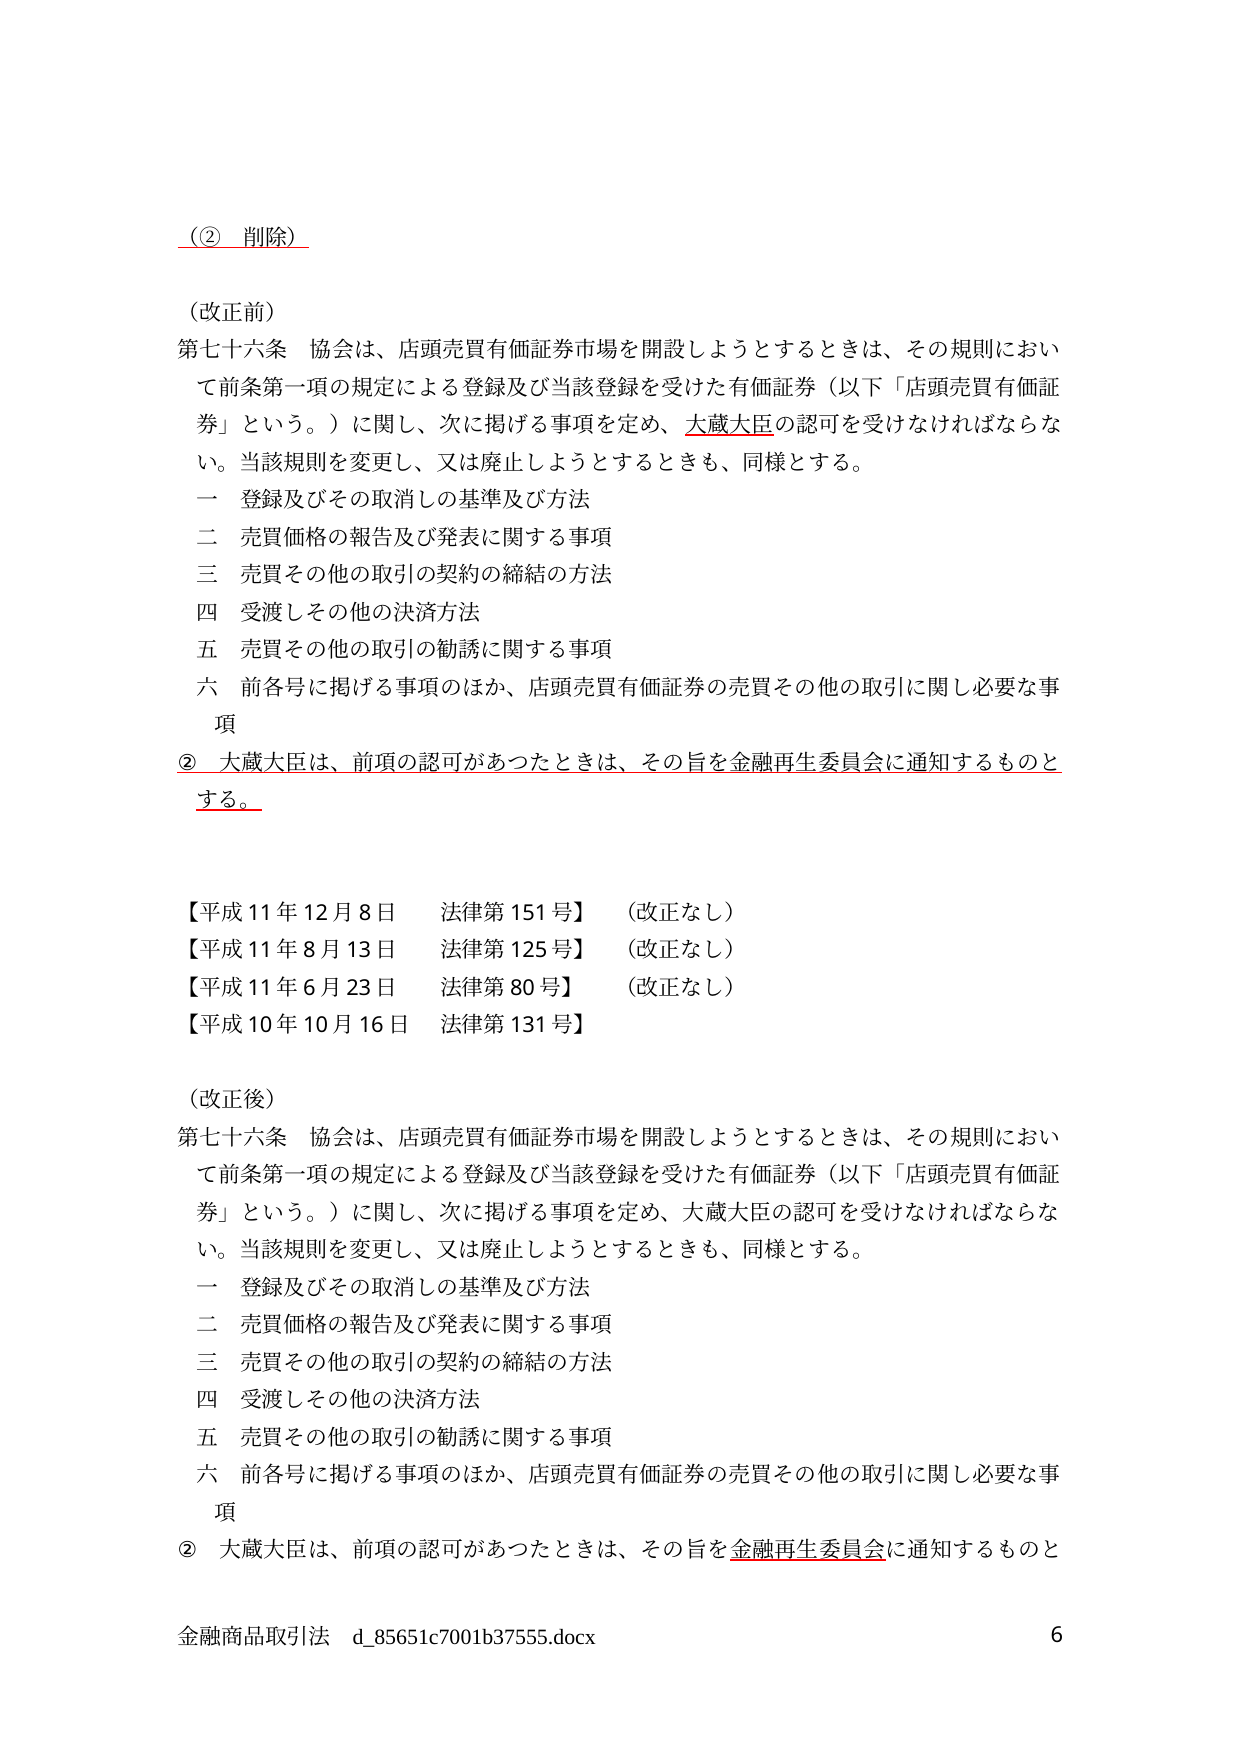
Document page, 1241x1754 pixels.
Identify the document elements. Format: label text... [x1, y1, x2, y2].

text 三 売買その他の取引の契約の締結の方法 [196, 1342, 1063, 1379]
text 五 売買その他の取引の勧誘に関する事項 [196, 629, 1063, 667]
text 【平成11年12月8日 法律第151号】 （改正なし） [177, 892, 1063, 929]
text 四 受渡しその他の決済方法 [196, 1379, 1063, 1417]
text 四 受渡しその他の決済方法 [196, 592, 1063, 629]
text 一 登録及びその取消しの基準及び方法 [196, 479, 1063, 517]
text （② 削除） [177, 217, 1063, 254]
text 第七十六条 協会は、店頭売買有価証券市場を開設しようとするときは、その規則において前条第一項の規定による登録及び当該登録を受けた有価証券（以下「店頭売買有価証券」という。）に関し、次に掲げる事項を定め、大蔵大臣の認可を受けなければならない。当該規則を変更し、又は廃止しようとするときも、同様とする。 [177, 1117, 1063, 1267]
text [177, 1529, 1063, 1567]
text 【平成11年6月23日 法律第80号】 （改正なし） [177, 967, 1063, 1004]
text （改正後） [177, 1079, 1063, 1117]
text 二 売買価格の報告及び発表に関する事項 [196, 1304, 1063, 1342]
text ② 大蔵大臣は、前項の認可があつたときは、その旨を金融再生委員会に通知するものとする。 [177, 742, 1063, 817]
text 六 前各号に掲げる事項のほか、店頭売買有価証券の売買その他の取引に関し必要な事項 [196, 1454, 1063, 1529]
text 二 売買価格の報告及び発表に関する事項 [196, 517, 1063, 554]
text 一 登録及びその取消しの基準及び方法 [196, 1267, 1063, 1304]
text 五 売買その他の取引の勧誘に関する事項 [196, 1417, 1063, 1454]
text 第七十六条 協会は、店頭売買有価証券市場を開設しようとするときは、その規則において前条第一項の規定による登録及び当該登録を受けた有価証券（以下「店頭売買有価証券」という。）に関し、次に掲げる事項を定め、大蔵大臣の認可を受けなければならない。当該規則を変更し、又は廃止しようとするときも、同様とする。 [177, 329, 1063, 479]
text 【平成10年10月16日 法律第131号】 [177, 1004, 1063, 1042]
text 六 前各号に掲げる事項のほか、店頭売買有価証券の売買その他の取引に関し必要な事項 [196, 667, 1063, 742]
text （改正前） [177, 292, 1063, 329]
text 三 売買その他の取引の契約の締結の方法 [196, 554, 1063, 592]
text 【平成11年8月13日 法律第125号】 （改正なし） [177, 929, 1063, 967]
